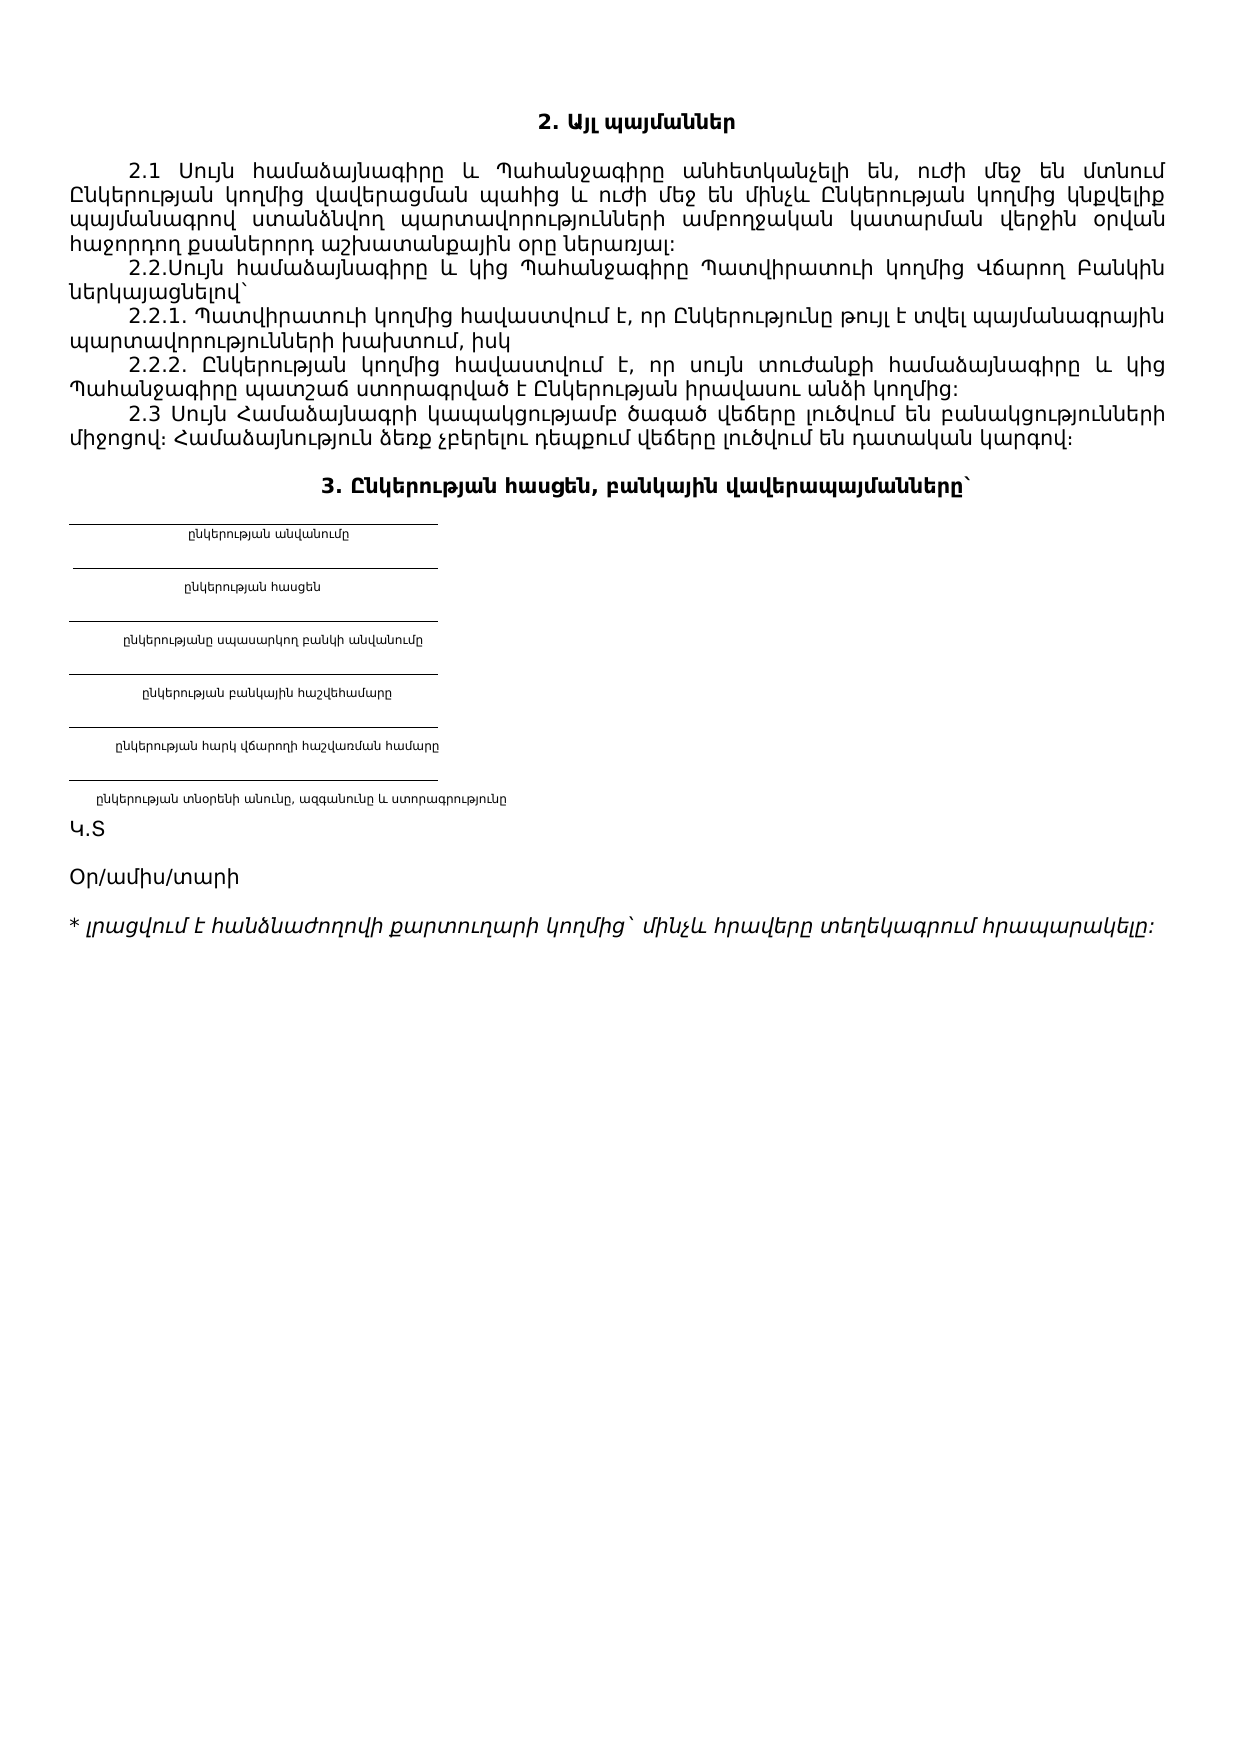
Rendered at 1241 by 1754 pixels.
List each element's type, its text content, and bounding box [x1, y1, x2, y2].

text ընկերության բանկային հաշվեհամարը [69, 686, 1167, 711]
text 2.3 Սույն Համաձայնագրի կապակցությամբ ծագած վեճերը լուծվում են բանակցությունների միջոցով։ Համաձայնություն ձեռք չբերելու դեպքում վեճերը լուծվում են դատական կարգով։ [69, 402, 1167, 450]
text ընկերության անվանումը [69, 527, 1167, 552]
text Օր/ամիս/տարի [69, 865, 1167, 889]
text ընկերությանը սպասարկող բանկի անվանումը [69, 633, 1167, 658]
text ընկերության տնօրենի անունը, ազգանունը և ստորագրությունը [69, 792, 1167, 817]
text ընկերության հասցեն [69, 580, 1167, 605]
text 2.2.1. Պատվիրատուի կողմից հավաստվում է, որ Ընկերությունը թույլ է տվել պայմանագրային պարտավորությունների խախտում, իսկ [69, 304, 1167, 353]
text ընկերության հարկ վճարողի հաշվառման համարը [69, 739, 1167, 764]
text 2.2.Սույն համաձայնագիրը և կից Պահանջագիրը Պատվիրատուի կողմից Վճարող Բանկին ներկայացնելով` [69, 256, 1167, 304]
text 2.1 Սույն համաձայնագիրը և Պահանջագիրը անհետկանչելի են, ուժի մեջ են մտնում Ընկերության կողմից վավերացման պահից և ուժի մեջ են մինչև Ընկերության կողմից կնքվելիք պայմանագրով ստանձնվող պարտավորությունների ամբողջական կատարման վերջին օրվան հաջորդող քսաներորդ աշխատանքային օրը ներառյալ: [69, 159, 1167, 256]
text * լրացվում է հանձնաժողովի քարտուղարի կողմից` մինչև հրավերը տեղեկագրում հրապարակելը: [69, 914, 1167, 938]
text 2. Այլ պայմաններ [107, 110, 1167, 134]
text 2.2.2. Ընկերության կողմից հավաստվում է, որ սույն տուժանքի համաձայնագիրը և կից Պահանջագիրը պատշաճ ստորագրված է Ընկերության իրավասու անձի կողմից: [69, 353, 1167, 402]
text Կ.Տ [69, 817, 1167, 841]
text 3. Ընկերության հասցեն, բանկային վավերապայմանները` [69, 474, 1167, 499]
